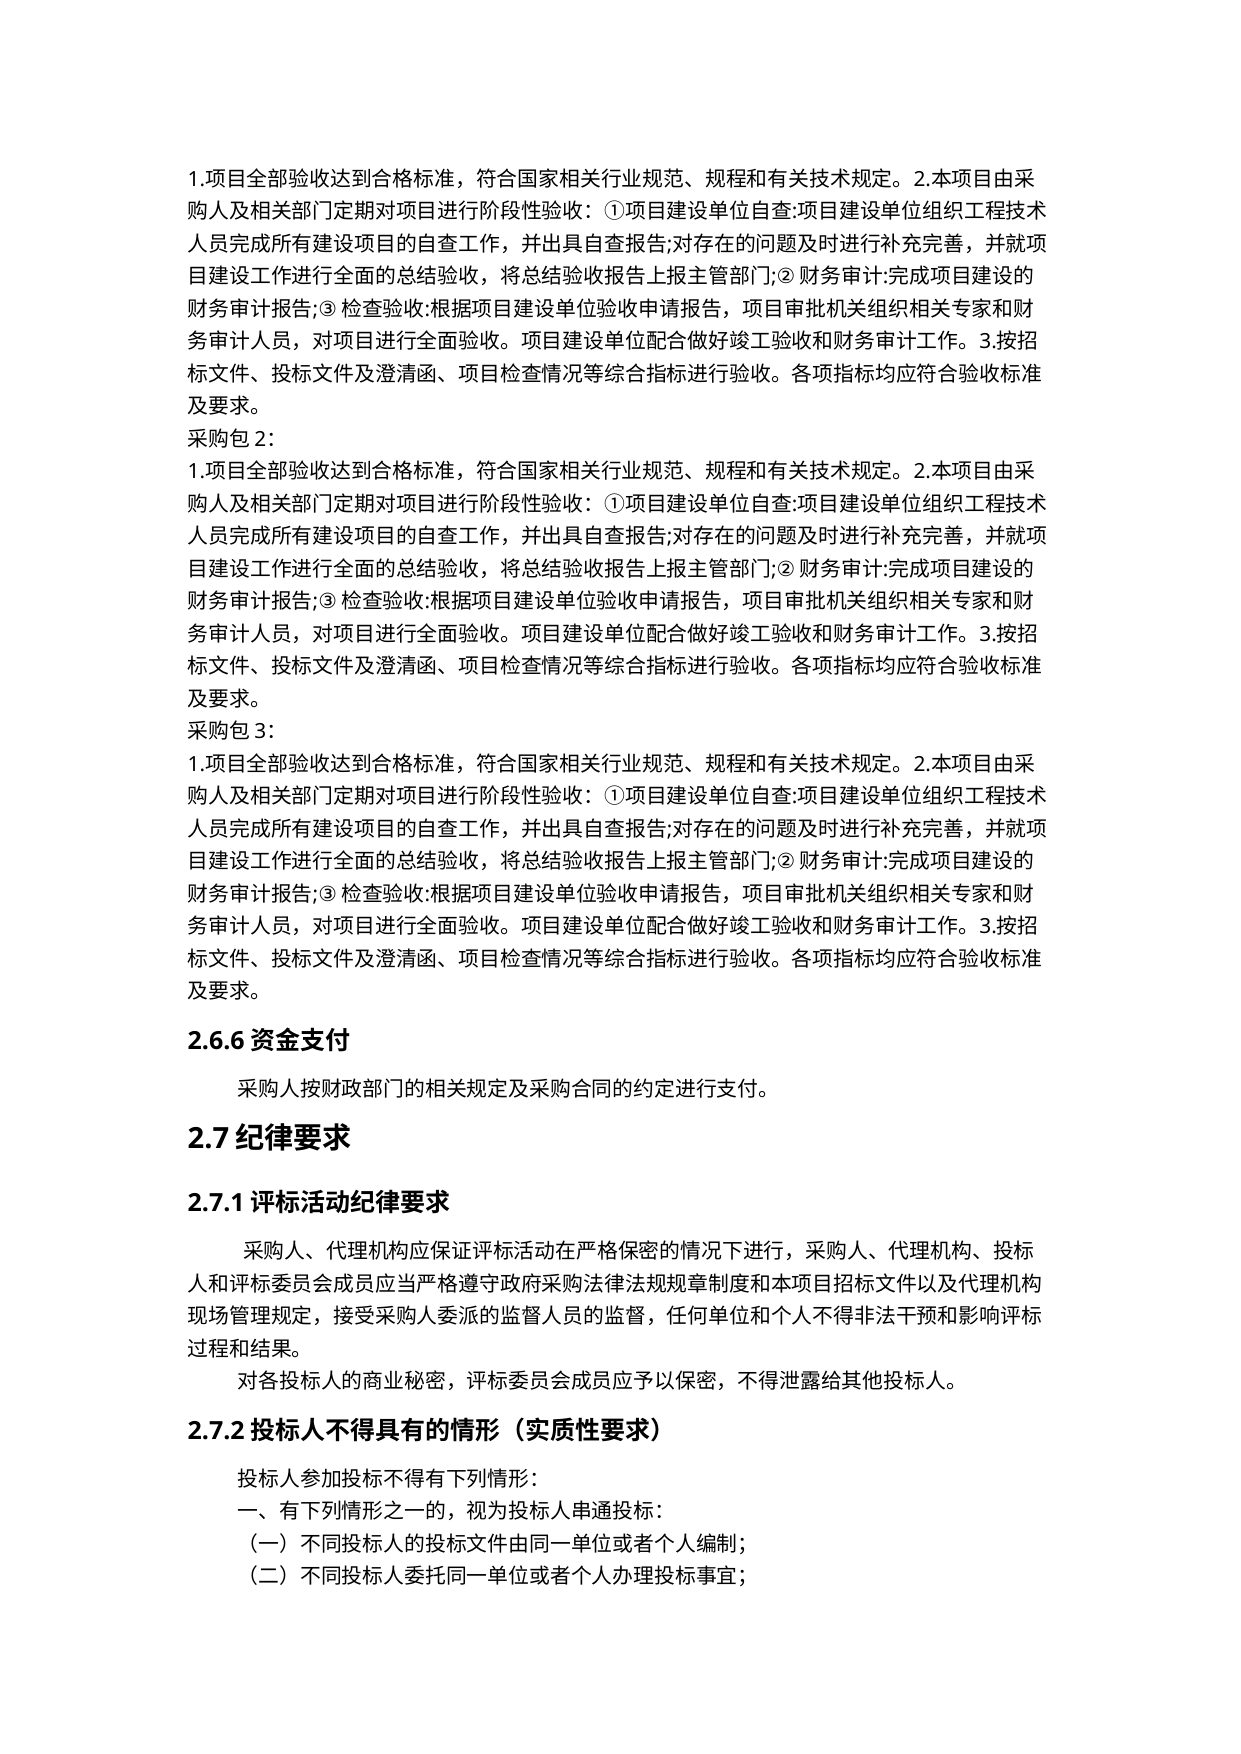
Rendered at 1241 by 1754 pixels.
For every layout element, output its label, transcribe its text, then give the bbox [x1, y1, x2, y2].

text 对各投标人的商业秘密，评标委员会成员应予以保密，不得泄露给其他投标人。 [187, 1364, 1053, 1397]
text 2.7.2投标人不得具有的情形（实质性要求） [187, 1397, 1053, 1462]
text 采购人按财政部门的相关规定及采购合同的约定进行支付。 [187, 1072, 1053, 1104]
text 2.7.1评标活动纪律要求 [187, 1169, 1053, 1234]
text 1.项目全部验收达到合格标准，符合国家相关行业规范、规程和有关技术规定。2.本项目由采购人及相关部门定期对项目进行阶段性验收：①项目建设单位自查:项目建设单位组织工程技术人员完成所有建设项目的自查工作，并出具自查报告;对存在的问题及时进行补充完善，并就项目建设工作进行全面的总结验收，将总结验收报告上报主管部门;②财务审计:完成项目建设的财务审计报告;③检查验收:根据项目建设单位验收申请报告，项目审批机关组织相关专家和财务审计人员，对项目进行全面验收。项目建设单位配合做好竣工验收和财务审计工作。3.按招标文件、投标文件及澄清函、项目检查情况等综合指标进行验收。各项指标均应符合验收标准及要求。 [187, 747, 1053, 1007]
text 投标人参加投标不得有下列情形： [187, 1462, 1053, 1494]
text 1.项目全部验收达到合格标准，符合国家相关行业规范、规程和有关技术规定。2.本项目由采购人及相关部门定期对项目进行阶段性验收：①项目建设单位自查:项目建设单位组织工程技术人员完成所有建设项目的自查工作，并出具自查报告;对存在的问题及时进行补充完善，并就项目建设工作进行全面的总结验收，将总结验收报告上报主管部门;②财务审计:完成项目建设的财务审计报告;③检查验收:根据项目建设单位验收申请报告，项目审批机关组织相关专家和财务审计人员，对项目进行全面验收。项目建设单位配合做好竣工验收和财务审计工作。3.按招标文件、投标文件及澄清函、项目检查情况等综合指标进行验收。各项指标均应符合验收标准及要求。 [187, 454, 1053, 714]
text 采购包3： [187, 714, 1053, 747]
text （一）不同投标人的投标文件由同一单位或者个人编制； [187, 1527, 1053, 1559]
text 2.7纪律要求 [187, 1104, 1053, 1169]
text 1.项目全部验收达到合格标准，符合国家相关行业规范、规程和有关技术规定。2.本项目由采购人及相关部门定期对项目进行阶段性验收：①项目建设单位自查:项目建设单位组织工程技术人员完成所有建设项目的自查工作，并出具自查报告;对存在的问题及时进行补充完善，并就项目建设工作进行全面的总结验收，将总结验收报告上报主管部门;②财务审计:完成项目建设的财务审计报告;③检查验收:根据项目建设单位验收申请报告，项目审批机关组织相关专家和财务审计人员，对项目进行全面验收。项目建设单位配合做好竣工验收和财务审计工作。3.按招标文件、投标文件及澄清函、项目检查情况等综合指标进行验收。各项指标均应符合验收标准及要求。 [187, 162, 1053, 422]
text 采购包2： [187, 422, 1053, 454]
text 一、有下列情形之一的，视为投标人串通投标： [187, 1494, 1053, 1527]
text （二）不同投标人委托同一单位或者个人办理投标事宜； [187, 1559, 1053, 1592]
text 采购人、代理机构应保证评标活动在严格保密的情况下进行，采购人、代理机构、投标人和评标委员会成员应当严格遵守政府采购法律法规规章制度和本项目招标文件以及代理机构现场管理规定，接受采购人委派的监督人员的监督，任何单位和个人不得非法干预和影响评标过程和结果。 [187, 1234, 1053, 1364]
text 2.6.6资金支付 [187, 1007, 1053, 1072]
